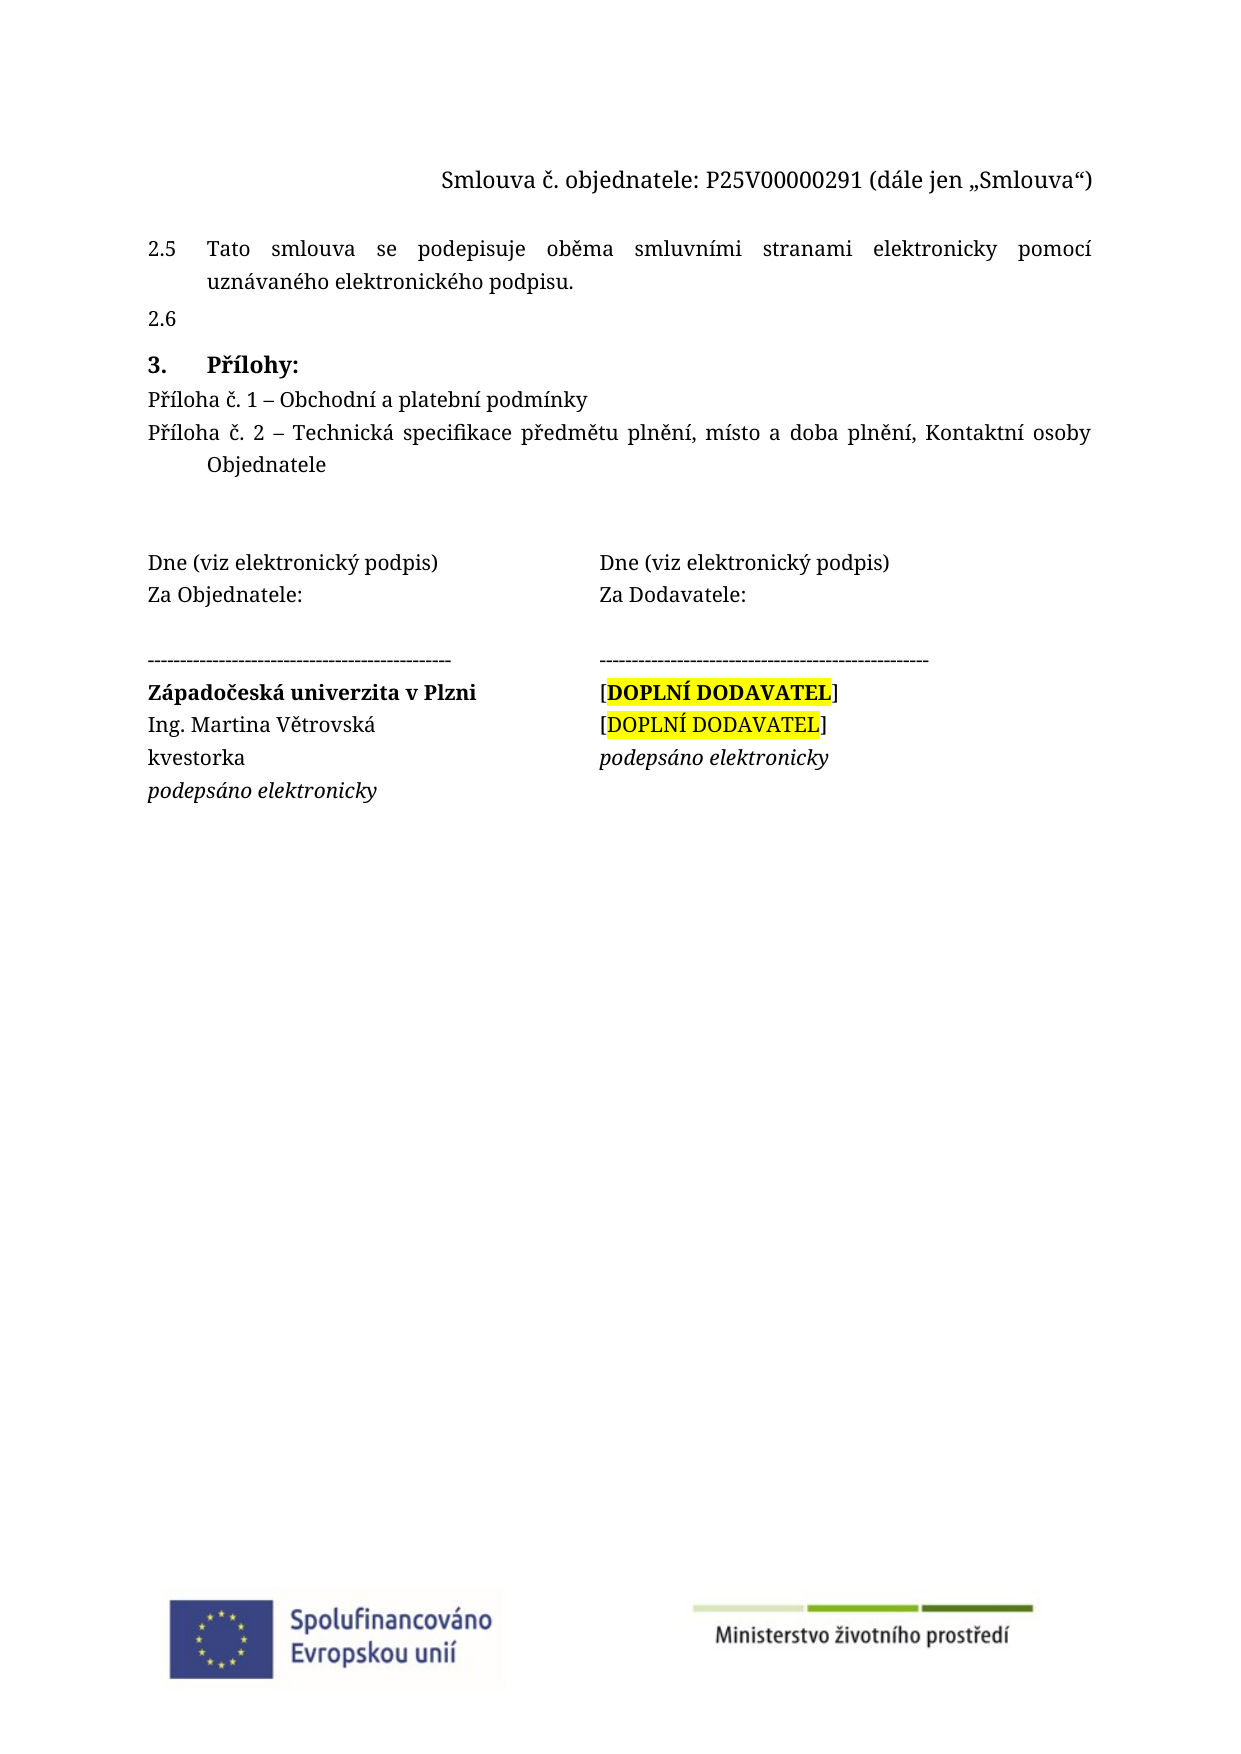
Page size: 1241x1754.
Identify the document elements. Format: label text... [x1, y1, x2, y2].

table_header Dne (viz elektronický podpis) Za Dodavatele: --------------------------------------------------- [DOPLNÍ DODAVATEL] [DOPLNÍ DODAVATEL] podepsáno elektronicky [588, 548, 1040, 808]
list Tato smlouva se podepisuje oběma smluvními stranami elektronicky pomocí uznávaného elektronického podpisu. [148, 234, 1093, 296]
picture [147, 1528, 1093, 1726]
text Příloha č. 2 – Technická specifikace předmětu plnění, místo a doba plnění, Kontaktní osoby Objednatele [148, 418, 1093, 479]
list Přílohy: [148, 349, 1093, 380]
table_header Dne (viz elektronický podpis) Za Objednatele: ----------------------------------------------- Západočeská univerzita v Plzni Ing. Martina Větrovská kvestorka podepsáno elektronicky [136, 548, 588, 808]
text Příloha č. 1 – Obchodní a platební podmínky [148, 385, 1093, 413]
